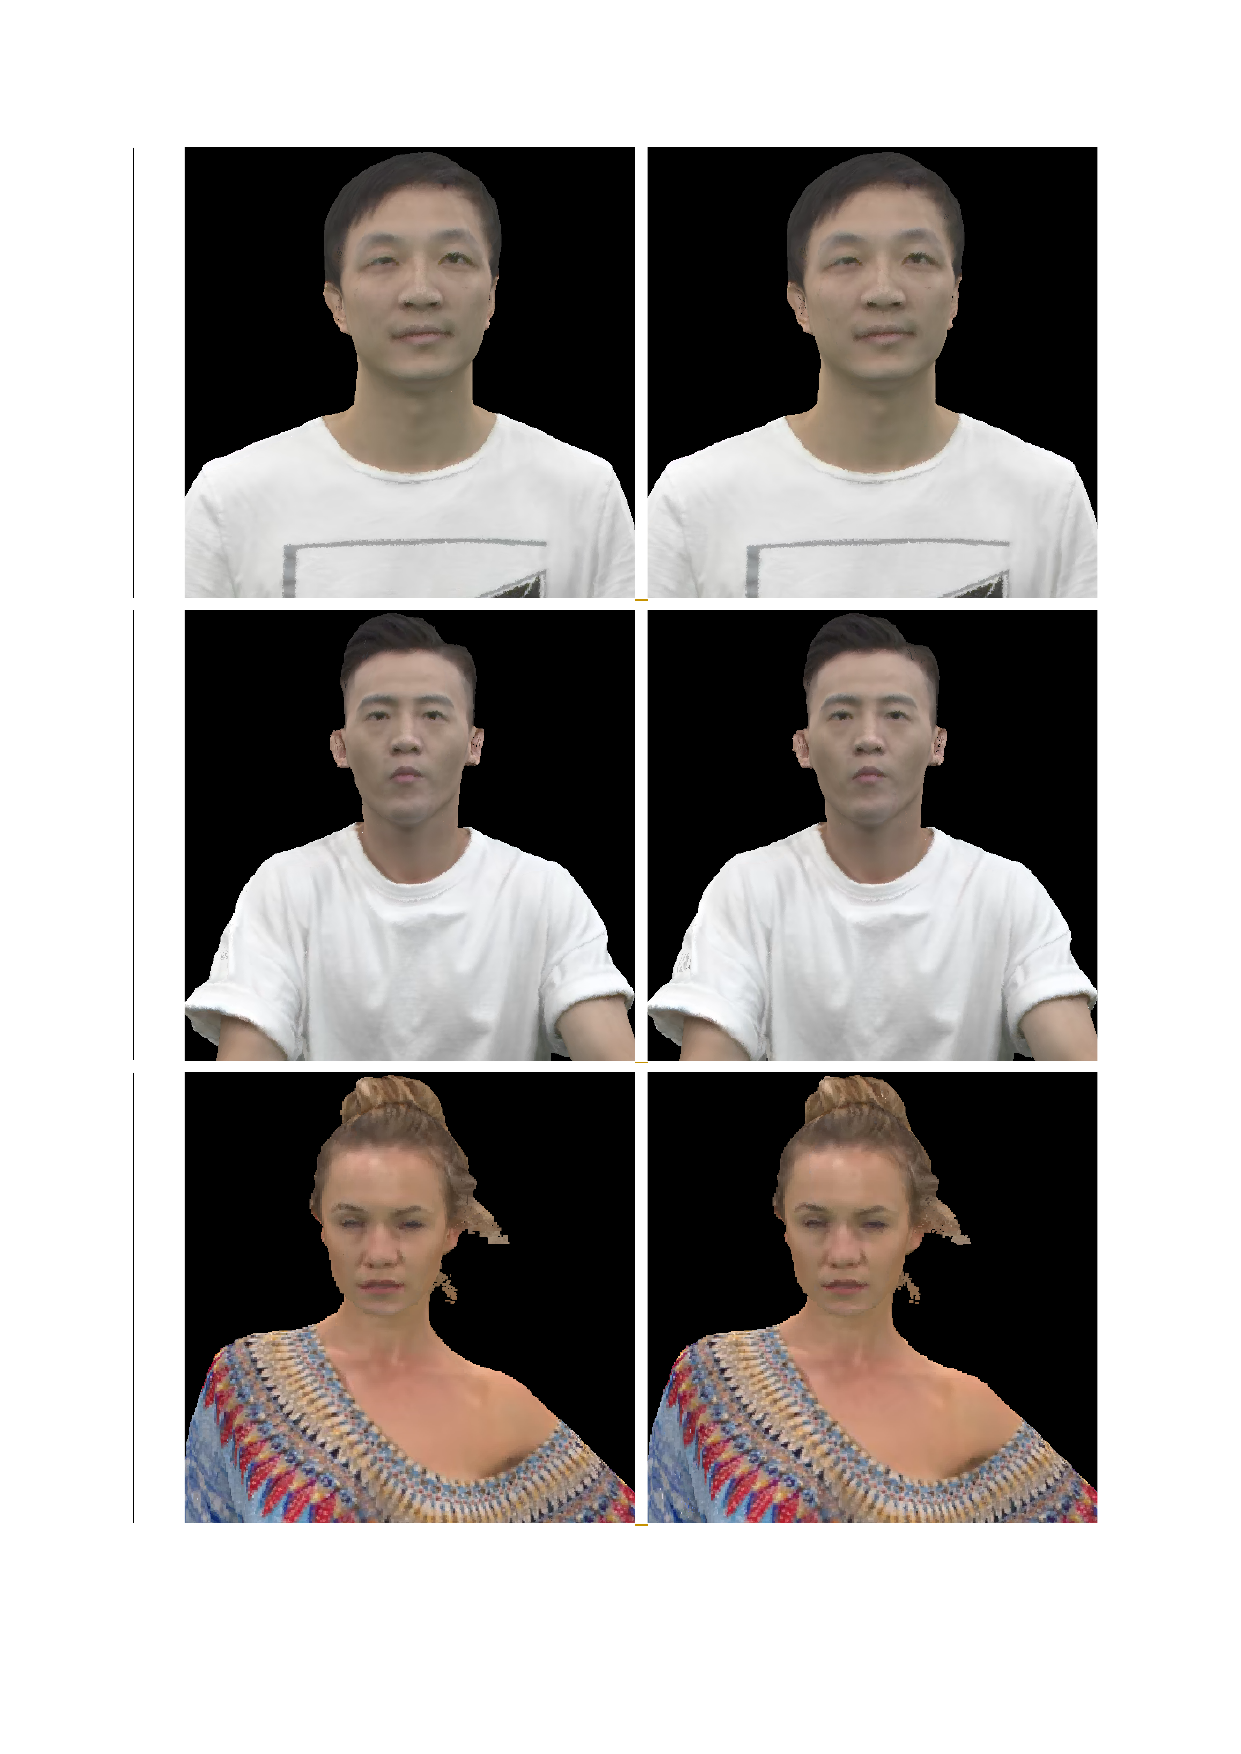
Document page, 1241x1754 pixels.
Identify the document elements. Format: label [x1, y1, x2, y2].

picture [184, 1072, 635, 1523]
picture [647, 147, 1098, 598]
picture [184, 147, 635, 598]
picture [184, 610, 635, 1061]
picture [647, 610, 1098, 1061]
picture [647, 1072, 1098, 1523]
